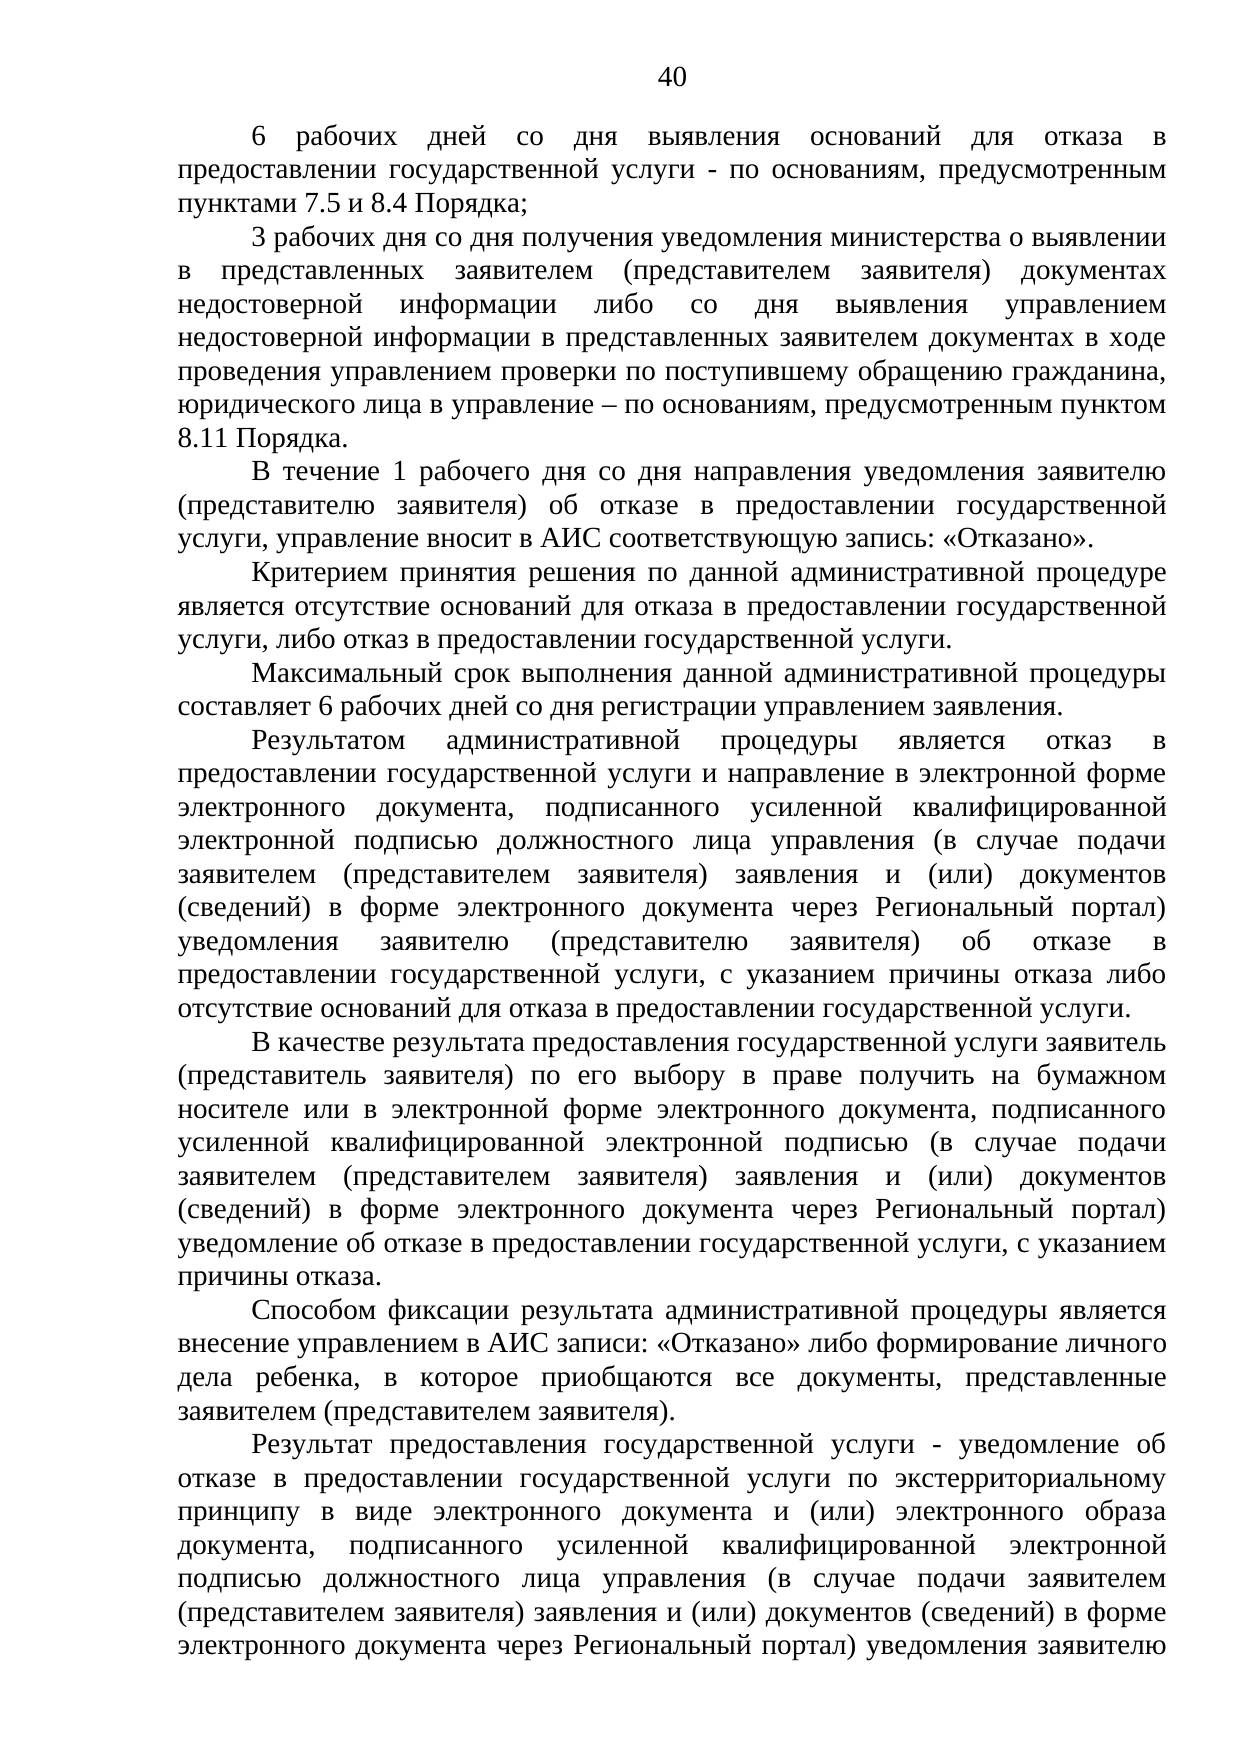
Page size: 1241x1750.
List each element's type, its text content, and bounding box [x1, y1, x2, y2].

text Максимальный срок выполнения данной административной процедуры составляет 6 рабочих дней со дня регистрации управлением заявления. [177, 655, 1167, 722]
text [177, 1426, 1167, 1661]
text В качестве результата предоставления государственной услуги заявитель (представитель заявителя) по его выбору в праве получить на бумажном носителе или в электронной форме электронного документа, подписанного усиленной квалифицированной электронной подписью (в случае подачи заявителем (представителем заявителя) заявления и (или) документов (сведений) в форме электронного документа через Региональный портал) уведомление об отказе в предоставлении государственной услуги, с указанием причины отказа. [177, 1024, 1167, 1292]
text Критерием принятия решения по данной административной процедуре является отсутствие оснований для отказа в предоставлении государственной услуги, либо отказ в предоставлении государственной услуги. [177, 554, 1167, 655]
text 3 рабочих дня со дня получения уведомления министерства о выявлении в представленных заявителем (представителем заявителя) документах недостоверной информации либо со дня выявления управлением недостоверной информации в представленных заявителем документах в ходе проведения управлением проверки по поступившему обращению гражданина, юридического лица в управление – по основаниям, предусмотренным пунктом 8.11 Порядка. [177, 219, 1167, 453]
text Результатом административной процедуры является отказ в предоставлении государственной услуги и направление в электронной форме электронного документа, подписанного усиленной квалифицированной электронной подписью должностного лица управления (в случае подачи заявителем (представителем заявителя) заявления и (или) документов (сведений) в форме электронного документа через Региональный портал) уведомления заявителю (представителю заявителя) об отказе в предоставлении государственной услуги, с указанием причины отказа либо отсутствие оснований для отказа в предоставлении государственной услуги. [177, 722, 1167, 1024]
text Способом фиксации результата административной процедуры является внесение управлением в АИС записи: «Отказано» либо формирование личного дела ребенка, в которое приобщаются все документы, представленные заявителем (представителем заявителя). [177, 1292, 1167, 1426]
text В течение 1 рабочего дня со дня направления уведомления заявителю (представителю заявителя) об отказе в предоставлении государственной услуги, управление вносит в АИС соответствующую запись: «Отказано». [177, 453, 1167, 554]
text 6 рабочих дней со дня выявления оснований для отказа в предоставлении государственной услуги - по основаниям, предусмотренным пунктами 7.5 и 8.4 Порядка; [177, 118, 1167, 219]
